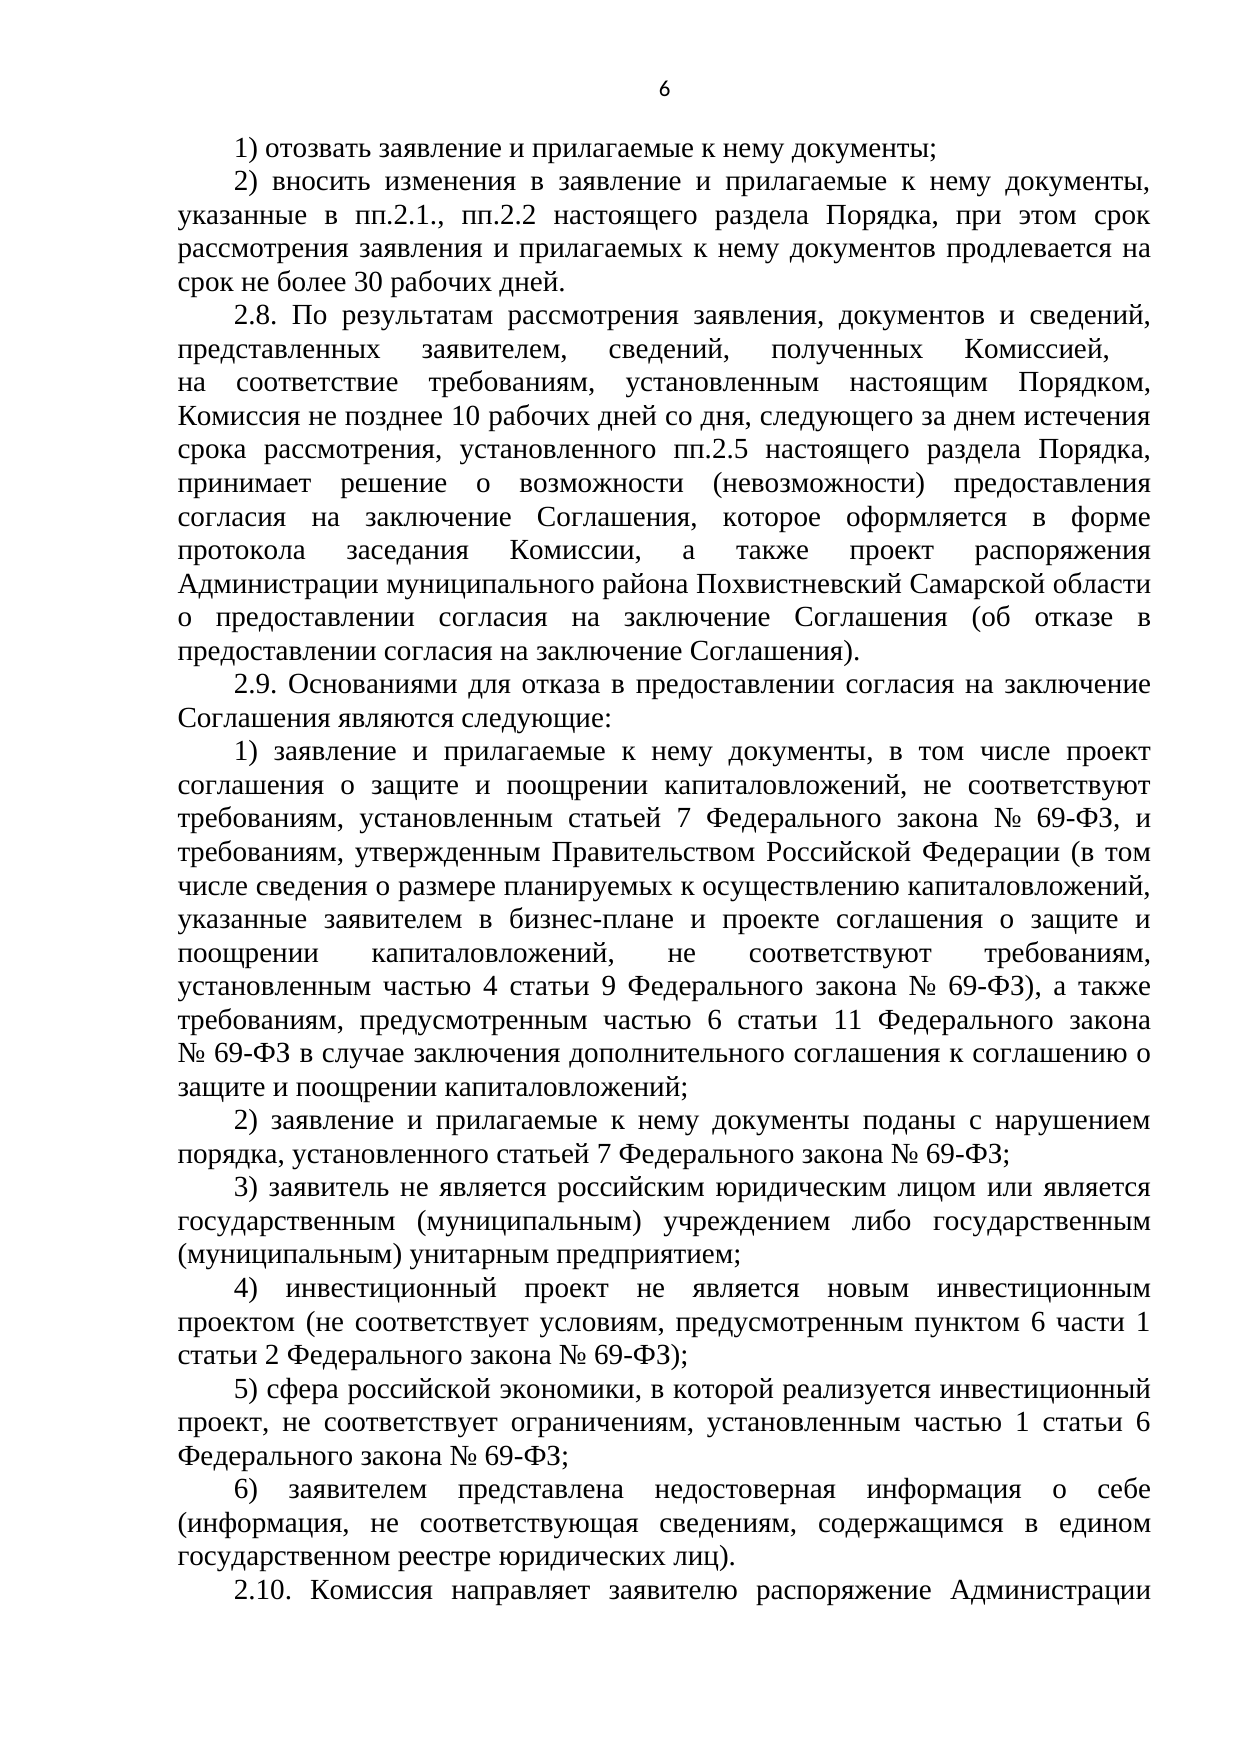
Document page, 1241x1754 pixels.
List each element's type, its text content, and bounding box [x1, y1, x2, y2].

text 1) отозвать заявление и прилагаемые к нему документы; [177, 130, 1152, 163]
text 4) инвестиционный проект не является новым инвестиционным проектом (не соответствует условиям, предусмотренным пунктом 6 части 1 статьи 2 Федерального закона № 69-ФЗ); [177, 1270, 1152, 1371]
text 2) заявление и прилагаемые к нему документы поданы с нарушением порядка, установленного статьей 7 Федерального закона № 69-ФЗ; [177, 1102, 1152, 1169]
text 1) заявление и прилагаемые к нему документы, в том числе проект соглашения о защите и поощрении капиталовложений, не соответствуют требованиям, установленным статьей 7 Федерального закона № 69-ФЗ, и требованиям, утвержденным Правительством Российской Федерации (в том числе сведения о размере планируемых к осуществлению капиталовложений, указанные заявителем в бизнес-плане и проекте соглашения о защите и поощрении капиталовложений, не соответствуют требованиям, установленным частью 4 статьи 9 Федерального закона № 69-ФЗ), а также требованиям, предусмотренным частью 6 статьи 11 Федерального закона № 69-ФЗ в случае заключения дополнительного соглашения к соглашению о защите и поощрении капиталовложений; [177, 733, 1152, 1102]
text 2) вносить изменения в заявление и прилагаемые к нему документы, указанные в пп.2.1., пп.2.2 настоящего раздела Порядка, при этом срок рассмотрения заявления и прилагаемых к нему документов продлевается на срок не более 30 рабочих дней. [177, 163, 1152, 297]
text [177, 1572, 1152, 1606]
text 6) заявителем представлена недостоверная информация о себе (информация, не соответствующая сведениям, содержащимся в едином государственном реестре юридических лиц). [177, 1471, 1152, 1572]
text 2.8. По результатам рассмотрения заявления, документов и сведений, представленных заявителем, сведений, полученных Комиссией, на соответствие требованиям, установленным настоящим Порядком, Комиссия не позднее 10 рабочих дней со дня, следующего за днем истечения срока рассмотрения, установленного пп.2.5 настоящего раздела Порядка, принимает решение о возможности (невозможности) предоставления согласия на заключение Соглашения, которое оформляется в форме протокола заседания Комиссии, а также проект распоряжения Администрации муниципального района Похвистневский Самарской области о предоставлении согласия на заключение Соглашения (об отказе в предоставлении согласия на заключение Соглашения). [177, 297, 1152, 666]
text 2.9. Основаниями для отказа в предоставлении согласия на заключение Соглашения являются следующие: [177, 666, 1152, 733]
text 5) сфера российской экономики, в которой реализуется инвестиционный проект, не соответствует ограничениям, установленным частью 1 статьи 6 Федерального закона № 69-ФЗ; [177, 1371, 1152, 1471]
text 3) заявитель не является российским юридическим лицом или является государственным (муниципальным) учреждением либо государственным (муниципальным) унитарным предприятием; [177, 1169, 1152, 1270]
